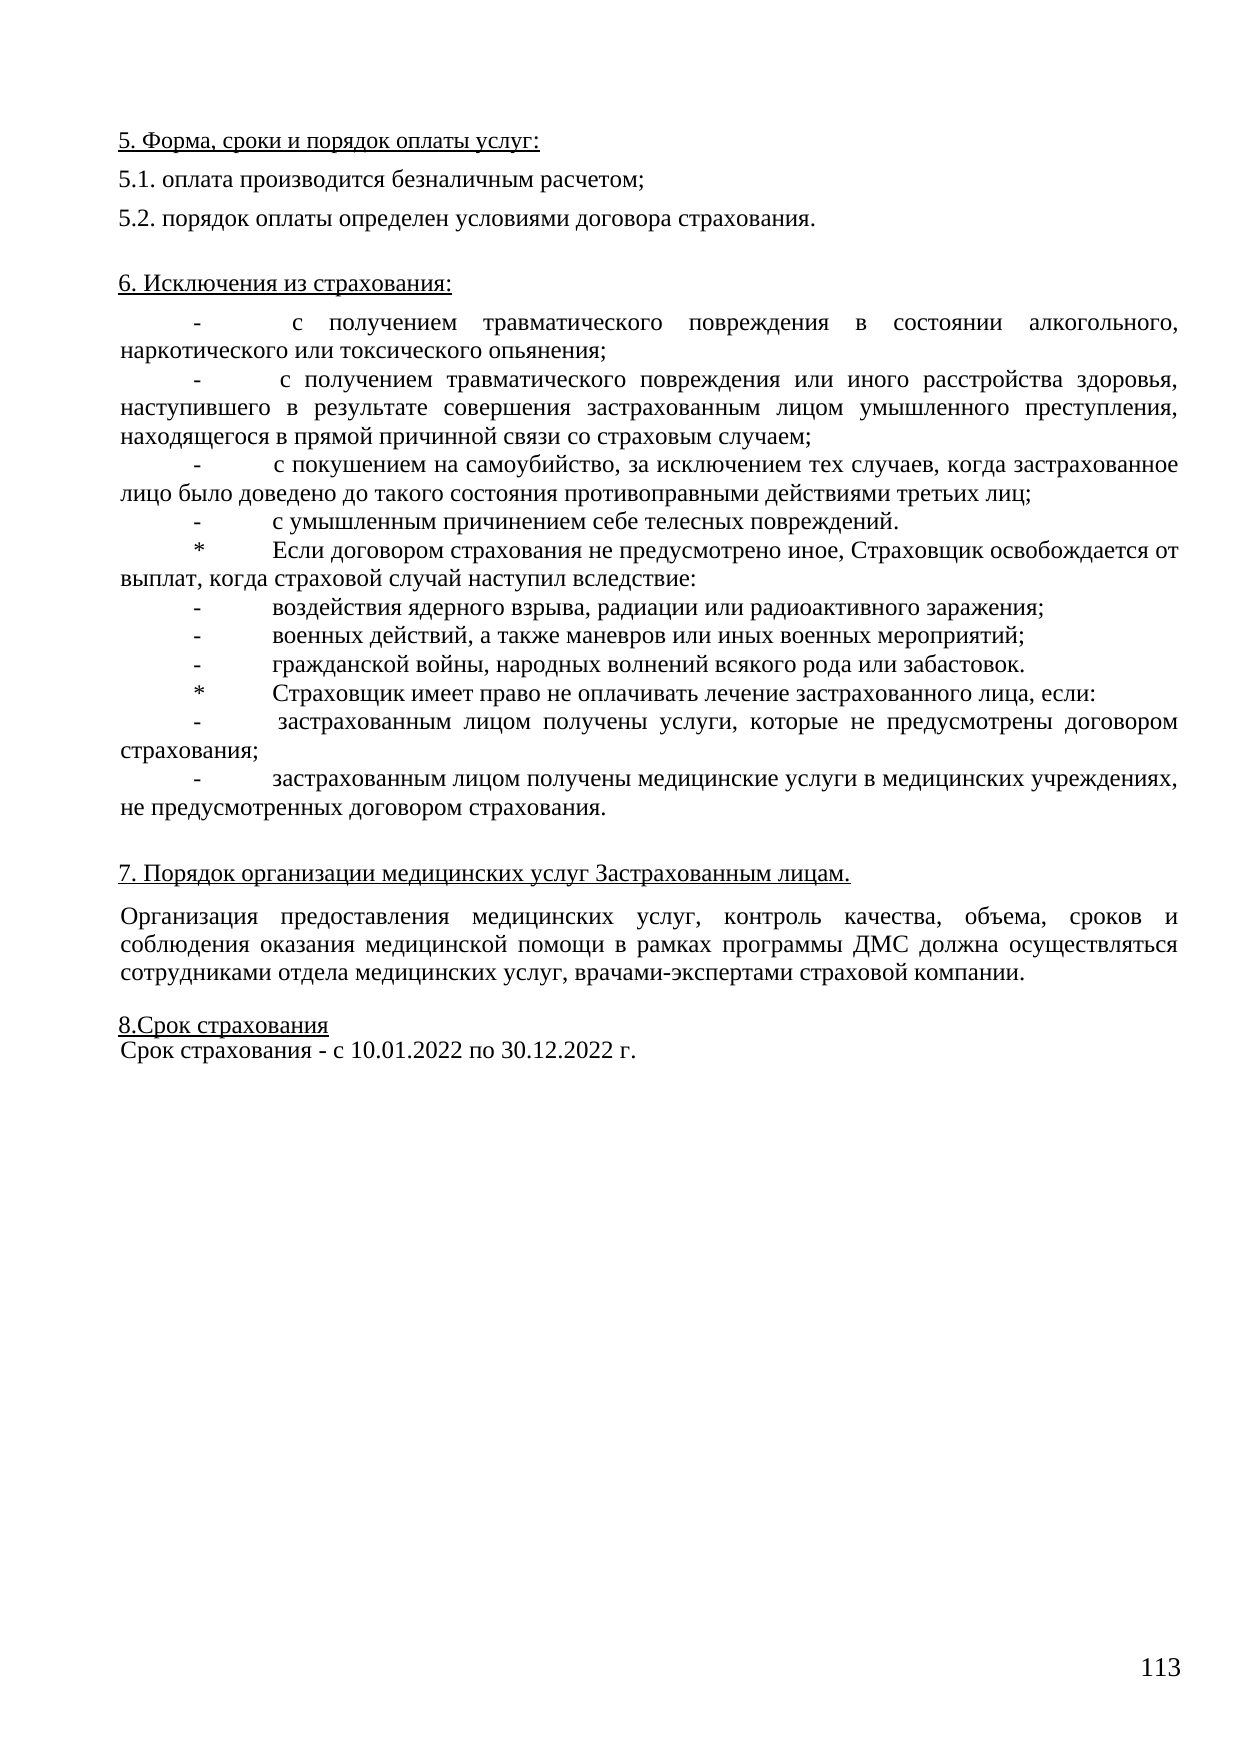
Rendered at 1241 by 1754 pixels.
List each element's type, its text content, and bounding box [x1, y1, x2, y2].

list с умышленным причинением себе телесных повреждений. [120, 507, 1181, 536]
text 8.Срок страхования [118, 1014, 1181, 1038]
text Организация предоставления медицинских услуг, контроль качества, объема, сроков и соблюдения оказания медицинской помощи в рамках программы ДМС должна осуществляться сотрудниками отдела медицинских услуг, врачами-экспертами страховой компании. [120, 902, 1179, 986]
list гражданской войны, народных волнений всякого рода или забастовок. [120, 650, 1181, 678]
list Страховщик имеет право не оплачивать лечение застрахованного лица, если: [120, 678, 1181, 707]
text 5.2. порядок оплаты определен условиями договора страхования. [118, 195, 1181, 234]
list с получением травматического повреждения в состоянии алкогольного, наркотического или токсического опьянения; [120, 307, 1179, 364]
text 5.1. оплата производится безналичным расчетом; [118, 157, 1181, 195]
list Если договором страхования не предусмотрено иное, Страховщик освобождается от выплат, когда страховой случай наступил вследствие: [120, 536, 1179, 593]
text 5. Форма, сроки и порядок оплаты услуг: [118, 118, 1181, 157]
list застрахованным лицом получены услуги, которые не предусмотрены договором страхования; [120, 707, 1179, 764]
list застрахованным лицом получены медицинские услуги в медицинских учреждениях, не предусмотренных договором страхования. [120, 764, 1179, 821]
text 7. Порядок организации медицинских услуг Застрахованным лицам. [118, 862, 1181, 886]
text Срок страхования - с 10.01.2022 по 30.12.2022 г. [120, 1039, 1181, 1063]
list воздействия ядерного взрыва, радиации или радиоактивного заражения; [120, 593, 1181, 621]
list с покушением на самоубийство, за исключением тех случаев, когда застрахованное лицо было доведено до такого состояния противоправными действиями третьих лиц; [120, 450, 1179, 507]
list военных действий, а также маневров или иных военных мероприятий; [120, 621, 1181, 650]
text 6. Исключения из страхования: [118, 273, 1181, 297]
list с получением травматического повреждения или иного расстройства здоровья, наступившего в результате совершения застрахованным лицом умышленного преступления, находящегося в прямой причинной связи со страховым случаем; [120, 364, 1179, 450]
